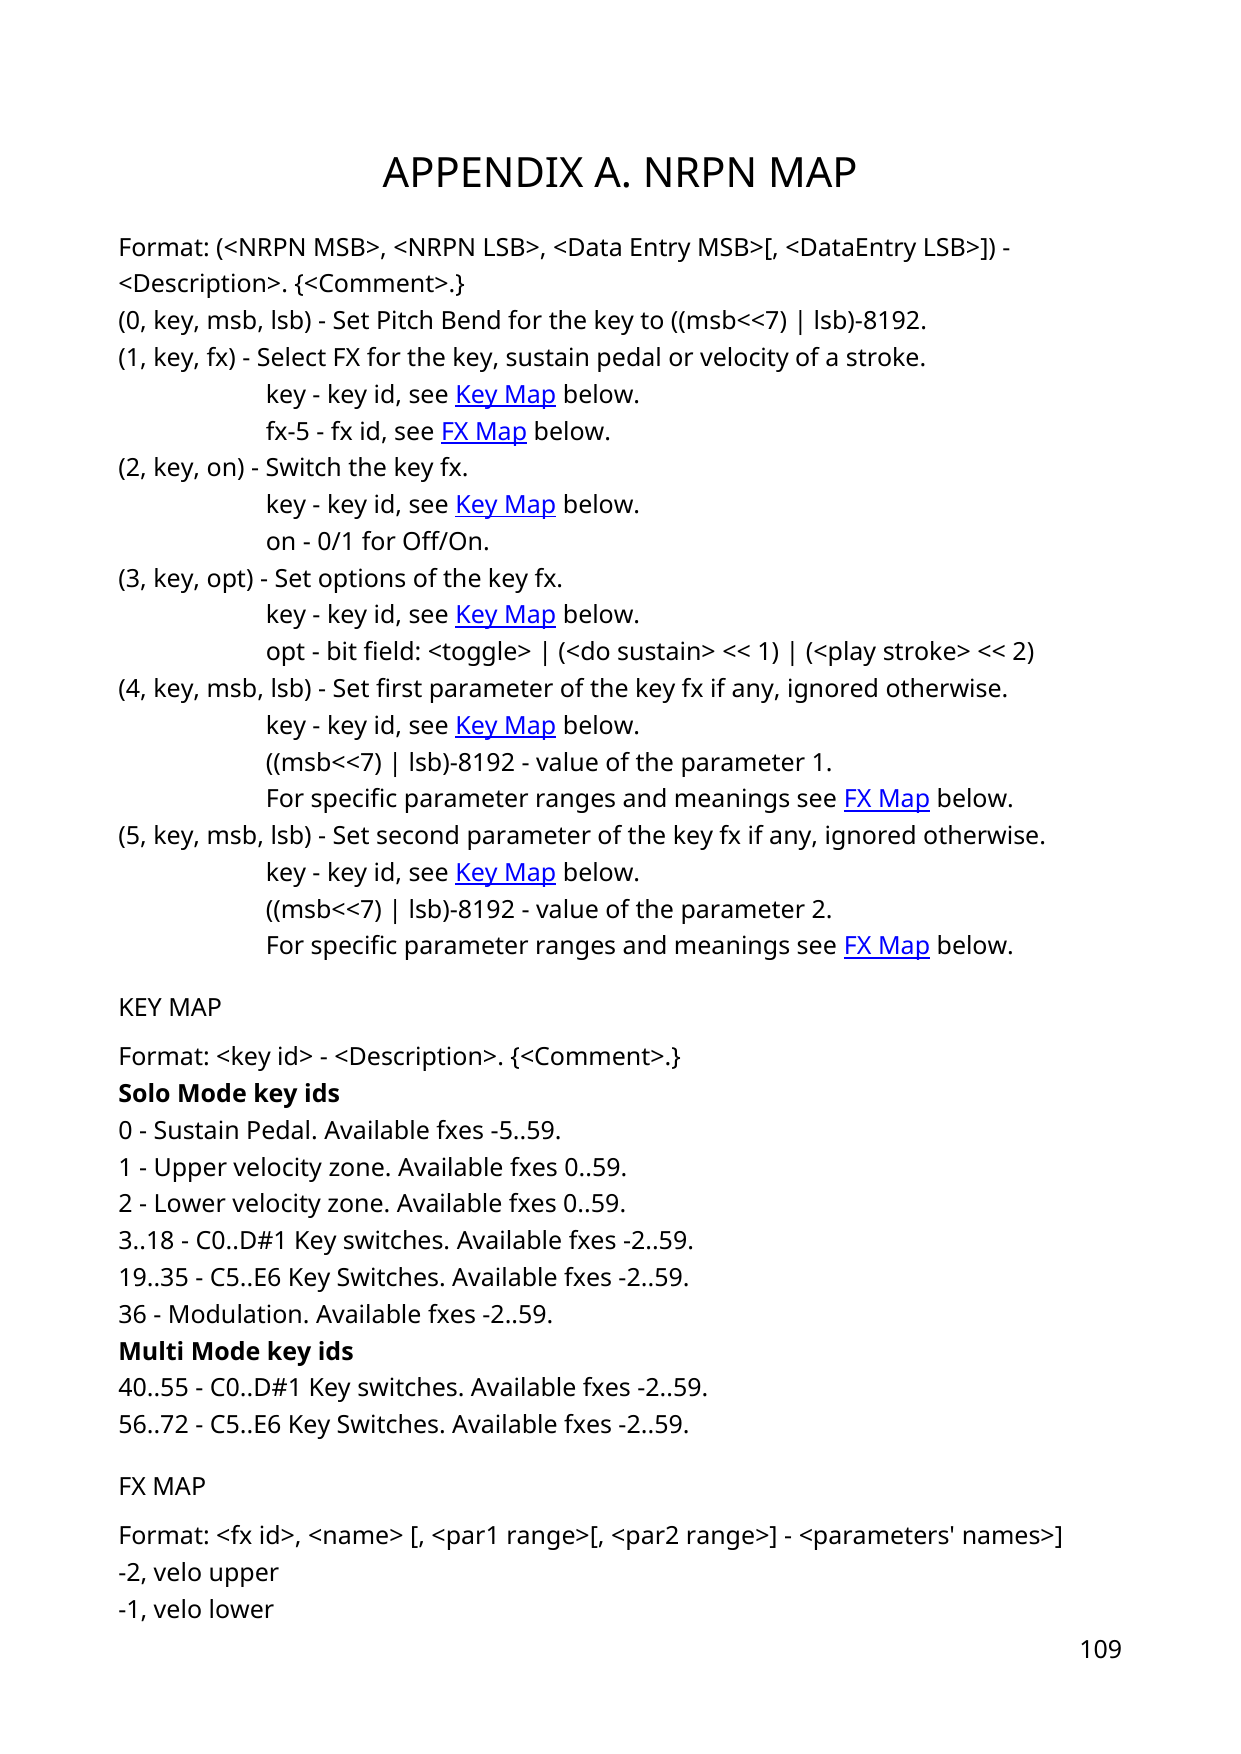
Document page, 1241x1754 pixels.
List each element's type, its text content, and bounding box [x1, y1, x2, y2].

text 19..35 - C5..E6 Key Switches. Available fxes -2..59. [118, 1260, 1122, 1294]
text fx-5 - fx id, see FX Map below. [192, 413, 1122, 447]
subtitle Key Map [118, 990, 1122, 1024]
text Solo Mode key ids [118, 1076, 1122, 1110]
text (5, key, msb, lsb) - Set second parameter of the key fx if any, ignored otherwise. [118, 818, 1122, 852]
text Format: <fx id>, <name> [, <par1 range>[, <par2 range>] - <parameters' names>] [118, 1518, 1122, 1552]
text -1, velo lower [118, 1591, 1122, 1625]
subtitle Appendix A. NRPN Map [118, 143, 1122, 200]
text (2, key, on) - Switch the key fx. [118, 450, 1122, 484]
text Format: (<NRPN MSB>, <NRPN LSB>, <Data Entry MSB>[, <DataEntry LSB>]) - <Description>. {<Comment>.} [118, 229, 1122, 300]
text on - 0/1 for Off/On. [192, 523, 1122, 558]
text 56..72 - C5..E6 Key Switches. Available fxes -2..59. [118, 1407, 1122, 1441]
text 2 - Lower velocity zone. Available fxes 0..59. [118, 1186, 1122, 1220]
text (4, key, msb, lsb) - Set first parameter of the key fx if any, ignored otherwise. [118, 671, 1122, 705]
text key - key id, see Key Map below. [192, 487, 1122, 521]
text key - key id, see Key Map below. [192, 376, 1122, 411]
text opt - bit field: <toggle> | (<do sustain> << 1) | (<play stroke> << 2) [192, 634, 1122, 668]
text ((msb<<7) | lsb)-8192 - value of the parameter 1. [192, 744, 1122, 778]
text 36 - Modulation. Available fxes -2..59. [118, 1296, 1122, 1331]
text 40..55 - C0..D#1 Key switches. Available fxes -2..59. [118, 1370, 1122, 1404]
text 1 - Upper velocity zone. Available fxes 0..59. [118, 1149, 1122, 1183]
text (0, key, msb, lsb) - Set Pitch Bend for the key to ((msb<<7) | lsb)-8192. [118, 303, 1122, 337]
text Format: <key id> - <Description>. {<Comment>.} [118, 1039, 1122, 1073]
subtitle FX Map [118, 1468, 1122, 1503]
text (1, key, fx) - Select FX for the key, sustain pedal or velocity of a stroke. [118, 340, 1122, 374]
text For specific parameter ranges and meanings see FX Map below. [192, 928, 1122, 962]
text -2, velo upper [118, 1554, 1122, 1589]
text ((msb<<7) | lsb)-8192 - value of the parameter 2. [192, 891, 1122, 925]
text 3..18 - C0..D#1 Key switches. Available fxes -2..59. [118, 1223, 1122, 1257]
text (3, key, opt) - Set options of the key fx. [118, 560, 1122, 594]
text For specific parameter ranges and meanings see FX Map below. [192, 781, 1122, 815]
text Multi Mode key ids [118, 1333, 1122, 1367]
text key - key id, see Key Map below. [192, 597, 1122, 631]
text 0 - Sustain Pedal. Available fxes -5..59. [118, 1113, 1122, 1147]
text key - key id, see Key Map below. [192, 707, 1122, 741]
text key - key id, see Key Map below. [192, 854, 1122, 888]
